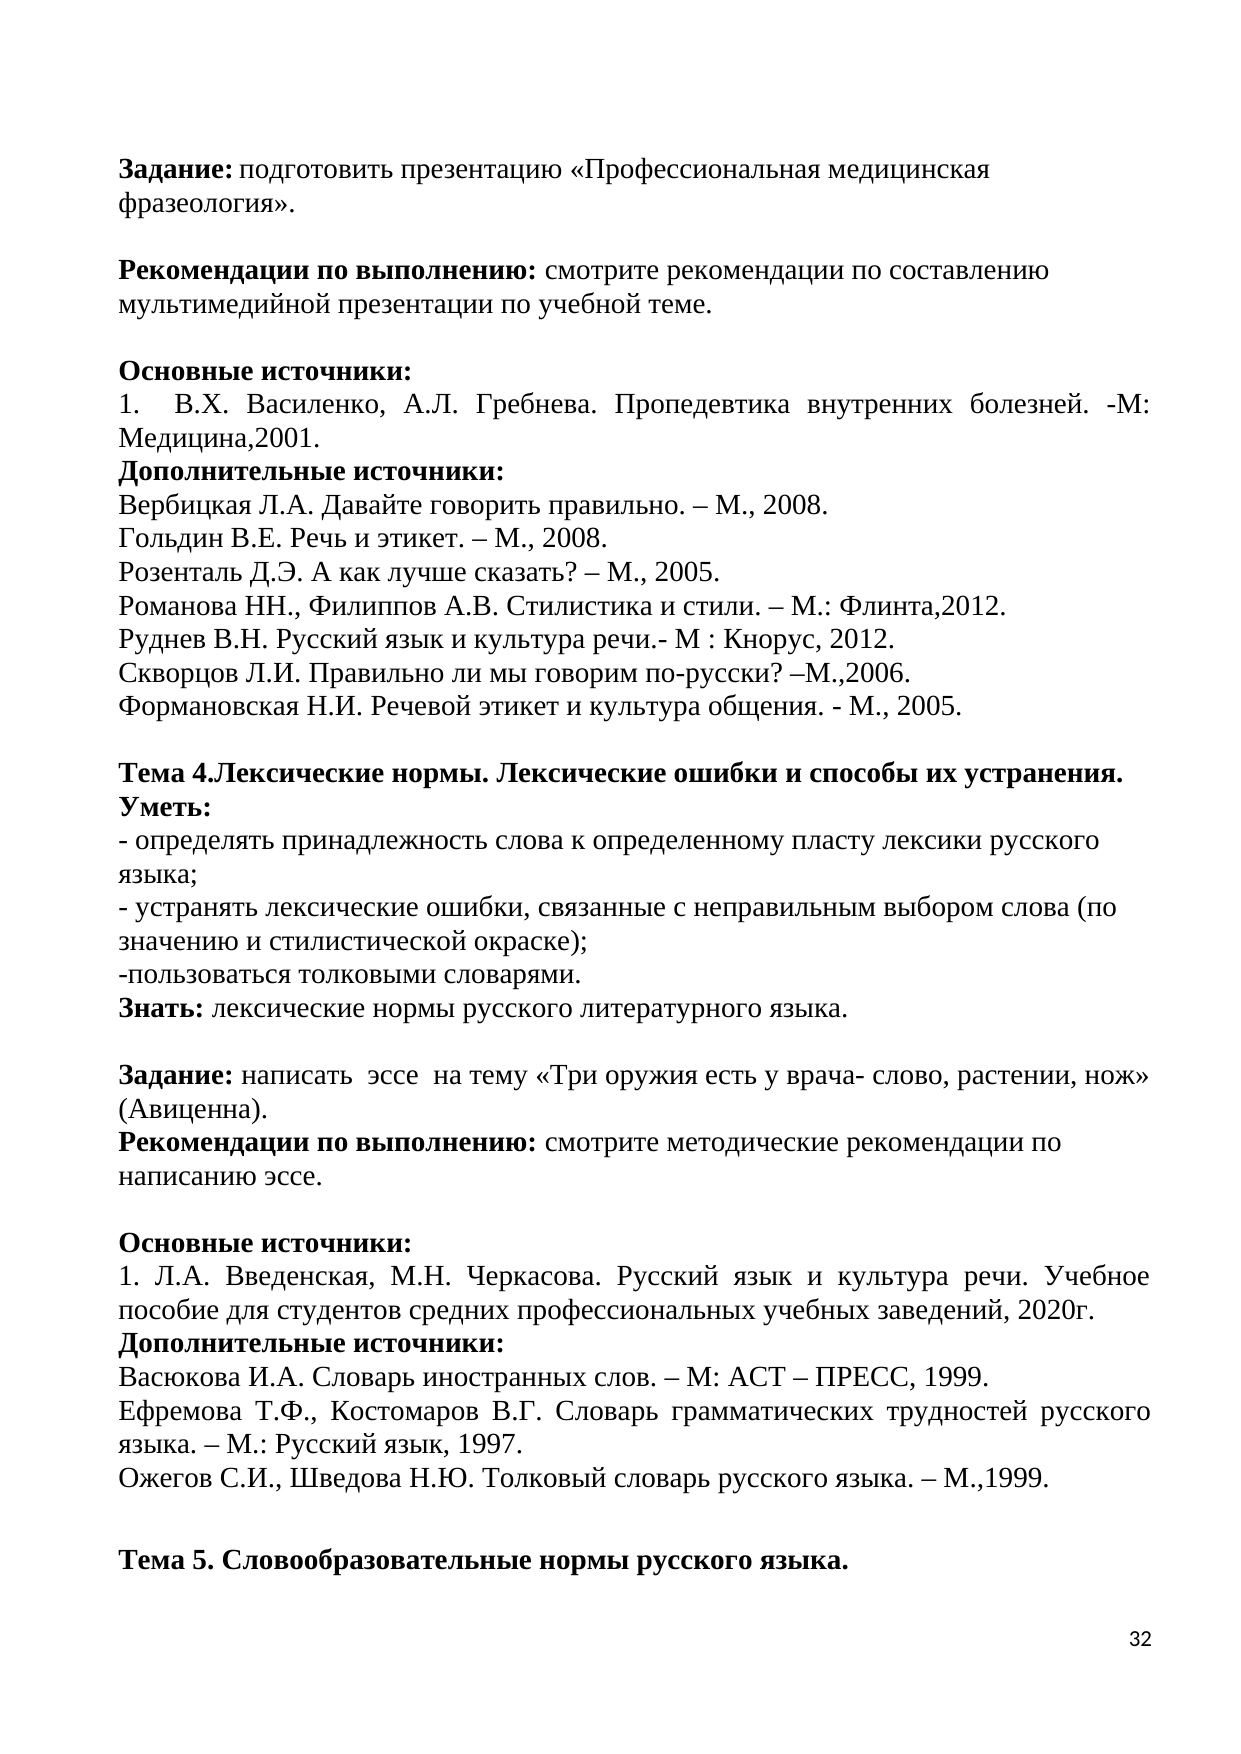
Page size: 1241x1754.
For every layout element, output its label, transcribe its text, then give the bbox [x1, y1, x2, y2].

text Гольдин В.Е. Речь и этикет. – М., 2008. [118, 521, 1152, 554]
text Дополнительные источники: [118, 453, 1152, 487]
text Розенталь Д.Э. А как лучше сказать? – М., 2005. [118, 554, 1152, 588]
text Формановская Н.И. Речевой этикет и культура общения. - М., 2005. [118, 688, 1152, 722]
text Ефремова Т.Ф., Костомаров В.Г. Словарь грамматических трудностей русского языка. – М.: Русский язык, 1997. [118, 1393, 1152, 1460]
text - устранять лексические ошибки, связанные с неправильным выбором слова (по значению и стилистической окраске); [118, 889, 1152, 957]
text Тема 4.Лексические нормы. Лексические ошибки и способы их устранения. [118, 755, 1152, 789]
text - определять принадлежность слова к определенному пласту лексики русского языка; [118, 822, 1152, 889]
text Знать: лексические нормы русского литературного языка. [118, 990, 1152, 1024]
text Скворцов Л.И. Правильно ли мы говорим по-русски? –М.,2006. [118, 655, 1152, 688]
text -пользоваться толковыми словарями. [118, 957, 1152, 990]
text Задание: написать эссе на тему «Три оружия есть у врача- слово, растении, нож» (Авиценна). [118, 1057, 1152, 1124]
text Ожегов С.И., Шведова Н.Ю. Толковый словарь русского языка. – М.,1999. [118, 1460, 1152, 1493]
text Рекомендации по выполнению: смотрите рекомендации по составлению мультимедийной презентации по учебной теме. [118, 252, 1152, 319]
text Вербицкая Л.А. Давайте говорить правильно. – М., 2008. [118, 487, 1152, 521]
text Задание: подготовить презентацию «Профессиональная медицинская фразеология». [118, 152, 1152, 219]
text Романова НН., Филиппов А.В. Стилистика и стили. – М.: Флинта,2012. [118, 588, 1152, 621]
text Рекомендации по выполнению: смотрите методические рекомендации по написанию эссе. [118, 1124, 1152, 1191]
text Основные источники: [118, 1225, 1152, 1258]
text Основные источники: [118, 353, 1152, 386]
text Васюкова И.А. Словарь иностранных слов. – М: АСТ – ПРЕСС, 1999. [118, 1359, 1152, 1393]
text 1. Л.А. Введенская, М.Н. Черкасова. Русский язык и культура речи. Учебное пособие для студентов средних профессиональных учебных заведений, 2020г. [118, 1258, 1152, 1326]
text Уметь: [118, 789, 1152, 822]
text Руднев В.Н. Русский язык и культура речи.- М : Кнорус, 2012. [118, 621, 1152, 655]
text Тема 5. Словообразовательные нормы русского языка. [118, 1542, 1171, 1575]
text 1. В.Х. Василенко, А.Л. Гребнева. Пропедевтика внутренних болезней. -М: Медицина,2001. [118, 386, 1152, 453]
text Дополнительные источники: [118, 1326, 1152, 1359]
